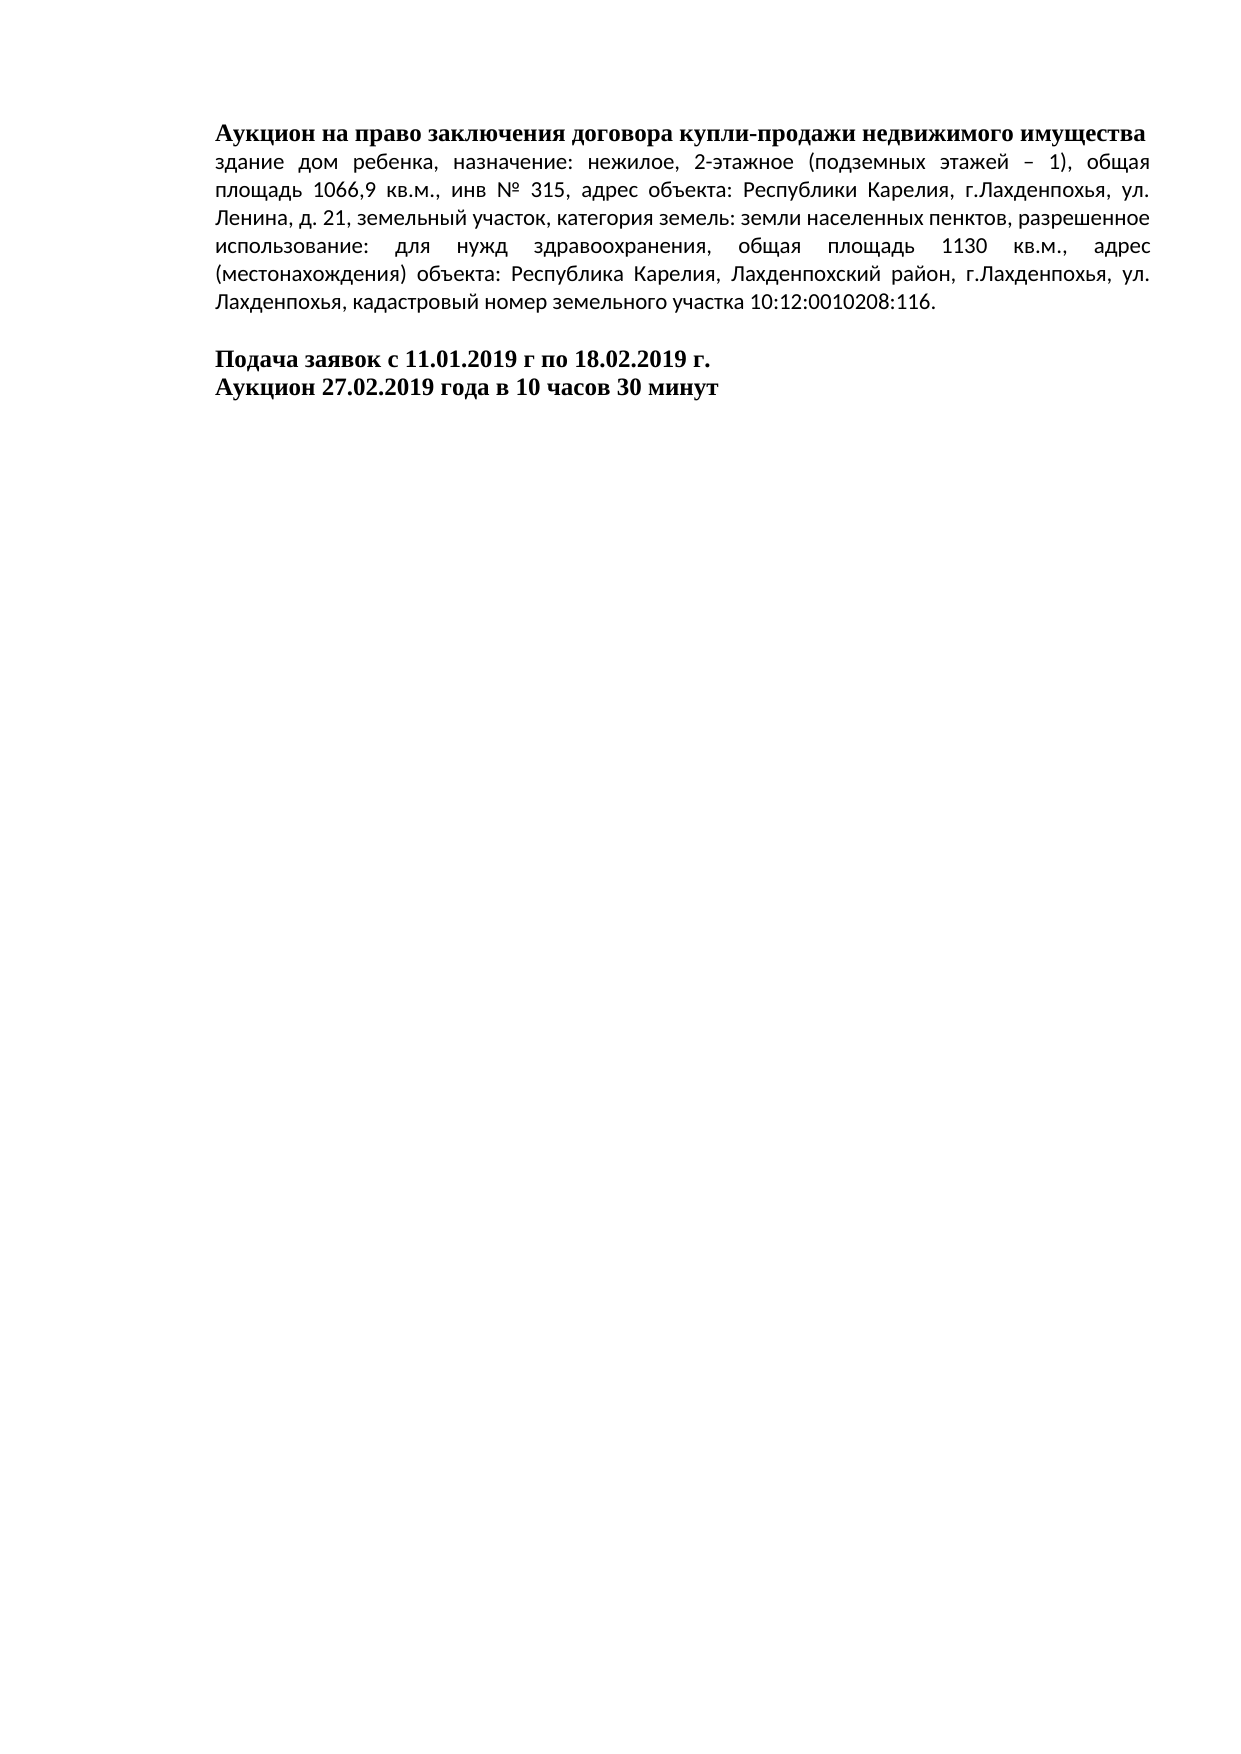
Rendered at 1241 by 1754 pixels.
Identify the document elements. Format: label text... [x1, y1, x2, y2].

text Аукцион на право заключения договора купли-продажи недвижимого имущества [215, 118, 1152, 147]
text здание дом ребенка, назначение: нежилое, 2-этажное (подземных этажей – 1), общая площадь 1066,9 кв.м., инв № 315, адрес объекта: Республики Карелия, г.Лахденпохья, ул. Ленина, д. 21, земельный участок, категория земель: земли населенных пенктов, разрешенное использование: для нужд здравоохранения, общая площадь 1130 кв.м., адрес (местонахождения) объекта: Республика Карелия, Лахденпохский район, г.Лахденпохья, ул. Лахденпохья, кадастровый номер земельного участка 10:12:0010208:116. [215, 147, 1152, 315]
text Аукцион 27.02.2019 года в 10 часов 30 минут [215, 372, 1152, 401]
text Подача заявок с 11.01.2019 г по 18.02.2019 г. [215, 344, 1152, 372]
